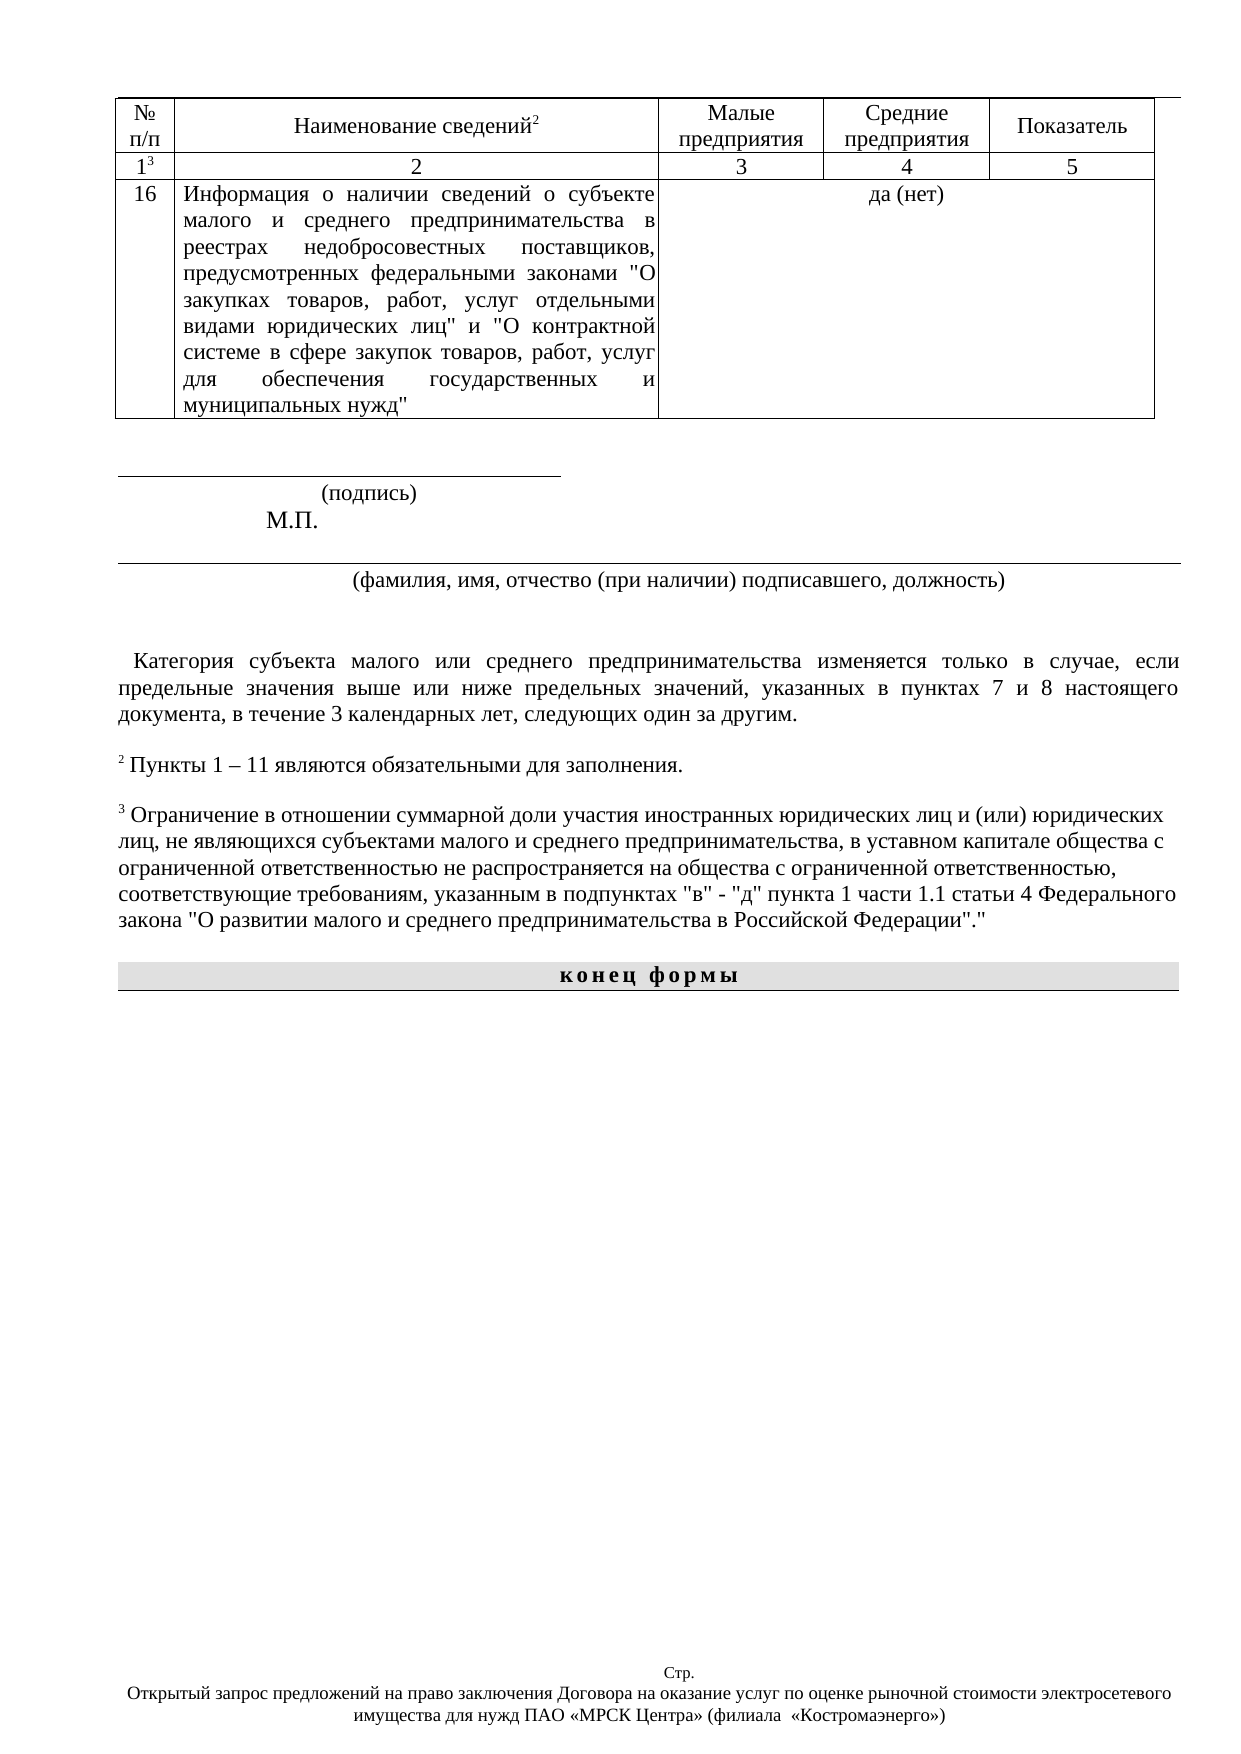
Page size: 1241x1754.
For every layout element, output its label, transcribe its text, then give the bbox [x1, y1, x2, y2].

table_cell 5 [990, 153, 1154, 179]
table_cell Информация о наличии сведений о субъекте малого и среднего предпринимательства в реестрах недобросовестных поставщиков, предусмотренных федеральными законами "О закупках товаров, работ, услуг отдельными видами юридических лиц" и "О контрактной системе в сфере закупок товаров, работ, услуг для обеспечения государственных и муниципальных нужд" [175, 180, 658, 417]
table_cell 3 [659, 153, 823, 179]
table_header Наименование сведений2 [175, 99, 658, 152]
text 3 Ограничение в отношении суммарной доли участия иностранных юридических лиц и (или) юридических лиц, не являющихся субъектами малого и среднего предпринимательства, в уставном капитале общества с ограниченной ответственностью не распространяется на общества с ограниченной ответственностью, соответствующие требованиям, указанным в подпунктах "в" - "д" пункта 1 части 1.1 статьи 4 Федерального закона "О развитии малого и среднего предпринимательства в Российской Федерации"." [118, 801, 1181, 933]
table_cell 2 [175, 153, 658, 179]
table_cell 13 [116, 153, 174, 179]
text (фамилия, имя, отчество (при наличии) подписавшего, должность) [118, 564, 1181, 592]
table_cell 16 [116, 180, 174, 417]
table_header Малые предприятия [659, 99, 823, 152]
text Категория субъекта малого или среднего предпринимательства изменяется только в случае, если предельные значения выше или ниже предельных значений, указанных в пунктах 7 и 8 настоящего документа, в течение 3 календарных лет, следующих один за другим. [118, 647, 1181, 727]
table_cell 4 [824, 153, 989, 179]
table_header Показатель [990, 99, 1154, 152]
table_header Средние предприятия [824, 99, 989, 152]
text конец формы [118, 962, 1179, 990]
text 2 Пункты 1 – 11 являются обязательными для заполнения. [118, 751, 1181, 777]
table_header № п/п [116, 99, 174, 152]
table_cell да (нет) [659, 180, 1154, 417]
text М.П. [207, 505, 1181, 534]
text (подпись) [118, 477, 561, 505]
